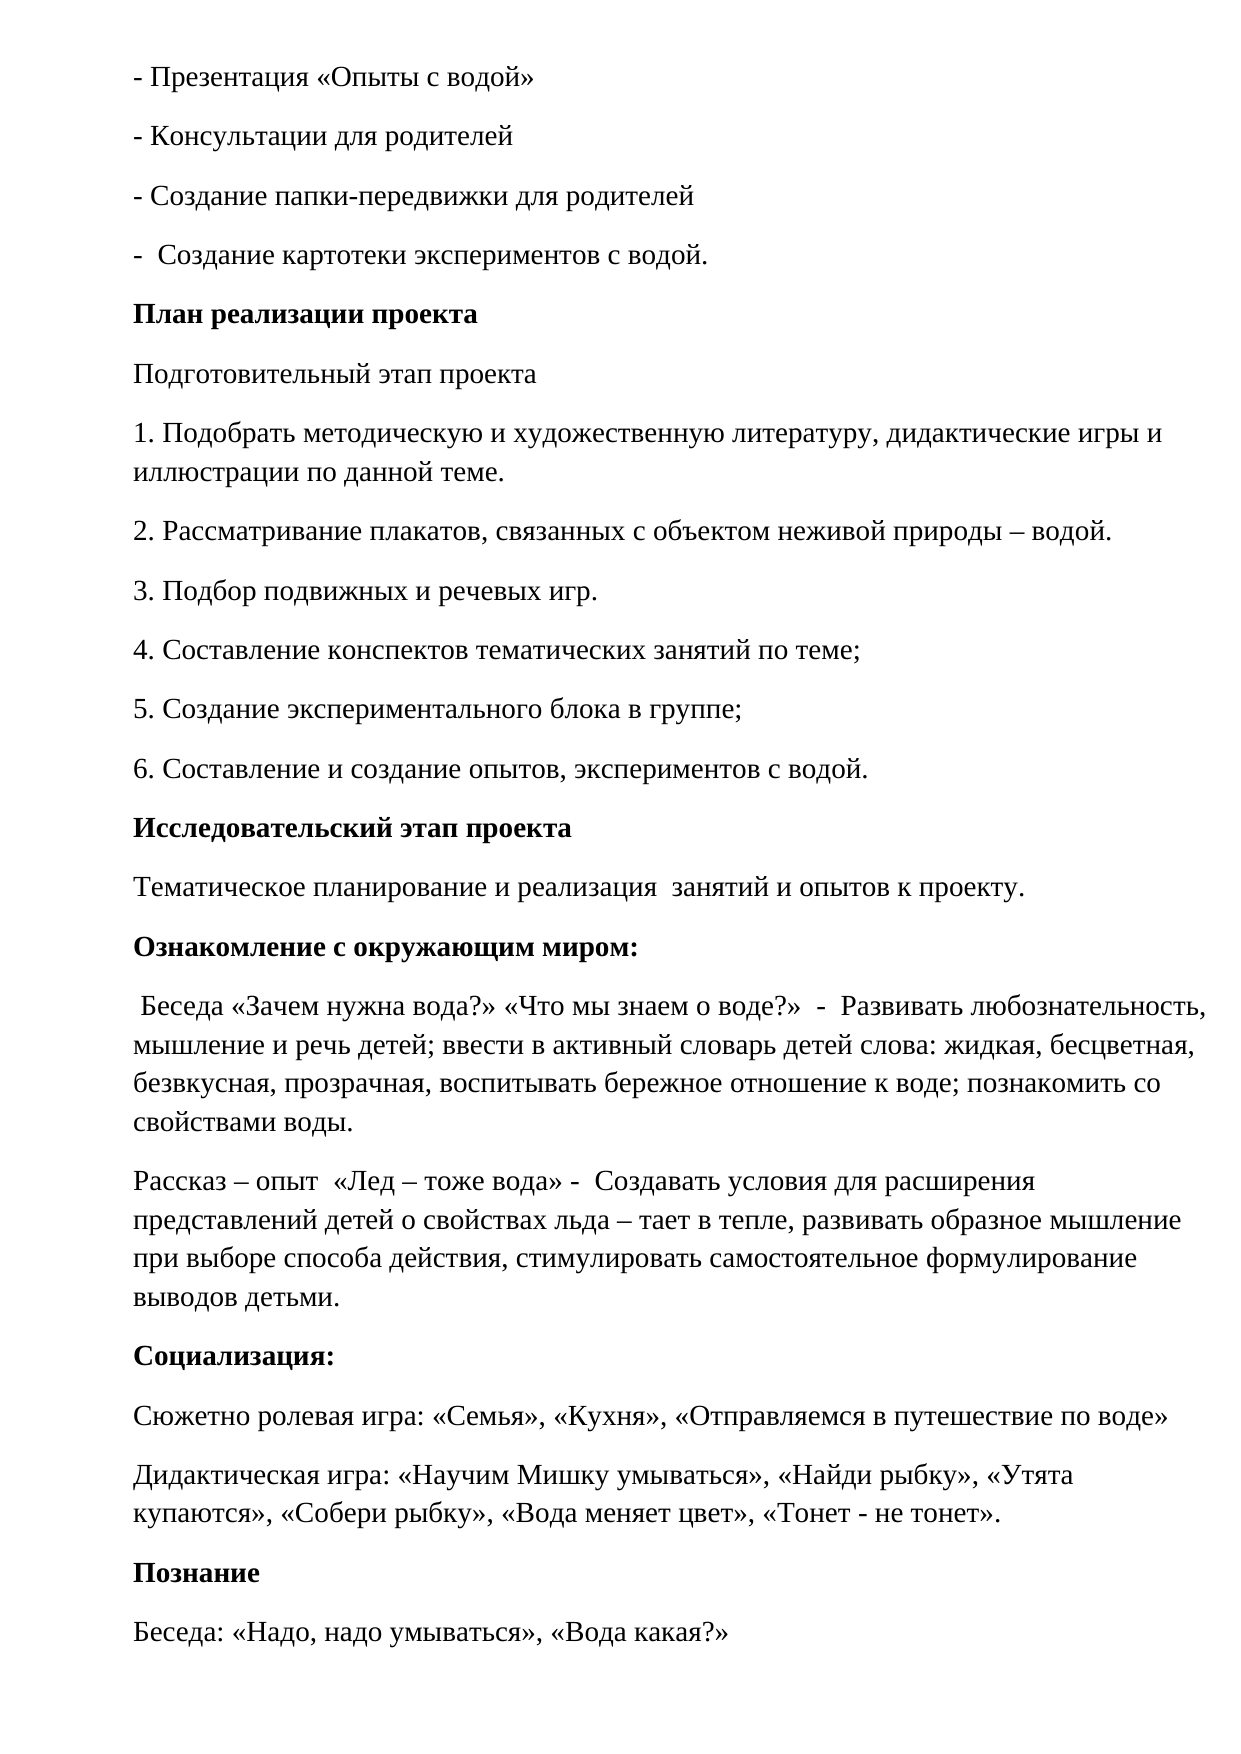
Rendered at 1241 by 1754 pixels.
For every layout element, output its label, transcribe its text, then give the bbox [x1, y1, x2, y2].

text - Создание картотеки экспериментов с водой. [133, 237, 1211, 271]
text 2. Рассматривание плакатов, связанных с объектом неживой природы – водой. [133, 513, 1211, 547]
text Тематическое планирование и реализация занятий и опытов к проекту. [133, 869, 1211, 903]
text Дидактическая игра: «Научим Мишку умываться», «Найди рыбку», «Утята купаются», «Собери рыбку», «Вода меняет цвет», «Тонет - не тонет». [133, 1457, 1211, 1529]
text 5. Создание экспериментального блока в группе; [133, 691, 1211, 725]
text 1. Подобрать методическую и художественную литературу, дидактические игры и иллюстрации по данной теме. [133, 415, 1211, 487]
text Социализация: [133, 1338, 1211, 1372]
text Познание [133, 1555, 1211, 1588]
text Сюжетно ролевая игра: «Семья», «Кухня», «Отправляемся в путешествие по воде» [133, 1398, 1211, 1431]
text Ознакомление с окружающим миром: [133, 929, 1211, 962]
text - Консультации для родителей [133, 118, 1211, 152]
text - Презентация «Опыты с водой» [133, 59, 1211, 93]
text Рассказ – опыт «Лед – тоже вода» - Создавать условия для расширения представлений детей о свойствах льда – тает в тепле, развивать образное мышление при выборе способа действия, стимулировать самостоятельное формулирование выводов детьми. [133, 1163, 1211, 1312]
text 4. Составление конспектов тематических занятий по теме; [133, 632, 1211, 666]
text 6. Составление и создание опытов, экспериментов с водой. [133, 751, 1211, 784]
text Беседа: «Надо, надо умываться», «Вода какая?» [133, 1614, 1211, 1648]
text Подготовительный этап проекта [133, 356, 1211, 389]
text План реализации проекта [133, 297, 1211, 330]
text Беседа «Зачем нужна вода?» «Что мы знаем о воде?» - Развивать любознательность, мышление и речь детей; ввести в активный словарь детей слова: жидкая, бесцветная, безвкусная, прозрачная, воспитывать бережное отношение к воде; познакомить со свойствами воды. [133, 988, 1211, 1137]
text 3. Подбор подвижных и речевых игр. [133, 573, 1211, 606]
text - Создание папки-передвижки для родителей [133, 178, 1211, 211]
text Исследовательский этап проекта [133, 810, 1211, 844]
